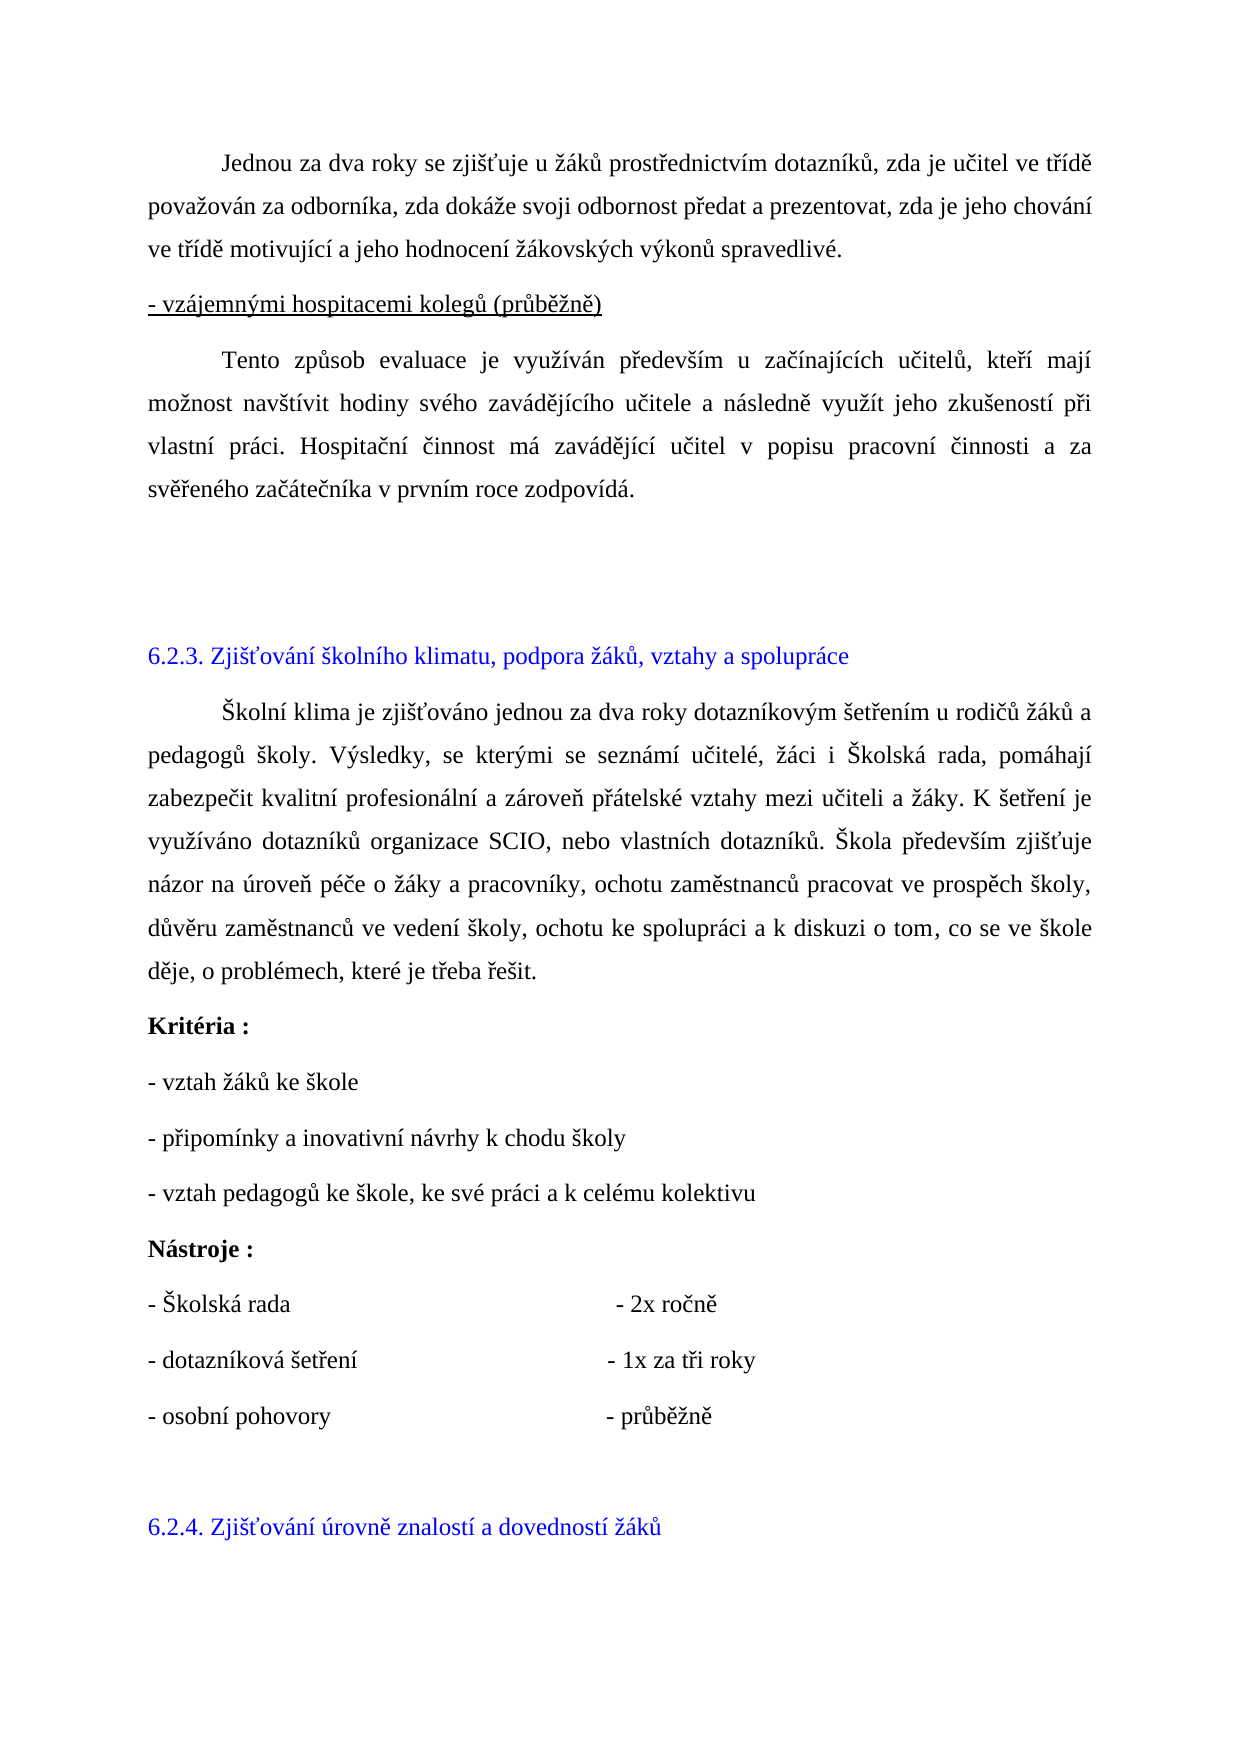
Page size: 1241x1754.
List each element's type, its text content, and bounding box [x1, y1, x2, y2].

text Jednou za dva roky se zjišťuje u žáků prostřednictvím dotazníků, zda je učitel ve třídě považován za odborníka, zda dokáže svoji odbornost předat a prezentovat, zda je jeho chování ve třídě motivující a jeho hodnocení žákovských výkonů spravedlivé. [148, 148, 1093, 263]
text - osobní pohovory - průběžně [148, 1401, 1093, 1429]
text 6.2.3. Zjišťování školního klimatu, podpora žáků, vztahy a spolupráce [148, 641, 1093, 670]
text - dotazníková šetření - 1x za tři roky [148, 1345, 1093, 1374]
text Tento způsob evaluace je využíván především u začínajících učitelů, kteří mají možnost navštívit hodiny svého zavádějícího učitele a následně využít jeho zkušeností při vlastní práci. Hospitační činnost má zavádějící učitel v popisu pracovní činnosti a za svěřeného začátečníka v prvním roce zodpovídá. [148, 345, 1093, 503]
text - připomínky a inovativní návrhy k chodu školy [148, 1123, 1093, 1151]
text Nástroje : [148, 1234, 1093, 1263]
text - vzájemnými hospitacemi kolegů (průběžně) [148, 289, 1093, 318]
text - vztah pedagogů ke škole, ke své práci a k celému kolektivu [148, 1178, 1093, 1207]
text Kritéria : [148, 1011, 1093, 1040]
text - vztah žáků ke škole [148, 1067, 1093, 1096]
text Školní klima je zjišťováno jednou za dva roky dotazníkovým šetřením u rodičů žáků a pedagogů školy. Výsledky, se kterými se seznámí učitelé, žáci i Školská rada, pomáhají zabezpečit kvalitní profesionální a zároveň přátelské vztahy mezi učiteli a žáky. K šetření je využíváno dotazníků organizace SCIO, nebo vlastních dotazníků. Škola především zjišťuje názor na úroveň péče o žáky a pracovníky, ochotu zaměstnanců pracovat ve prospěch školy, důvěru zaměstnanců ve vedení školy, ochotu ke spolupráci a k diskuzi o tom, co se ve škole děje, o problémech, které je třeba řešit. [148, 697, 1093, 984]
text 6.2.4. Zjišťování úrovně znalostí a dovedností žáků [148, 1512, 1093, 1541]
text - Školská rada - 2x ročně [148, 1289, 1093, 1318]
